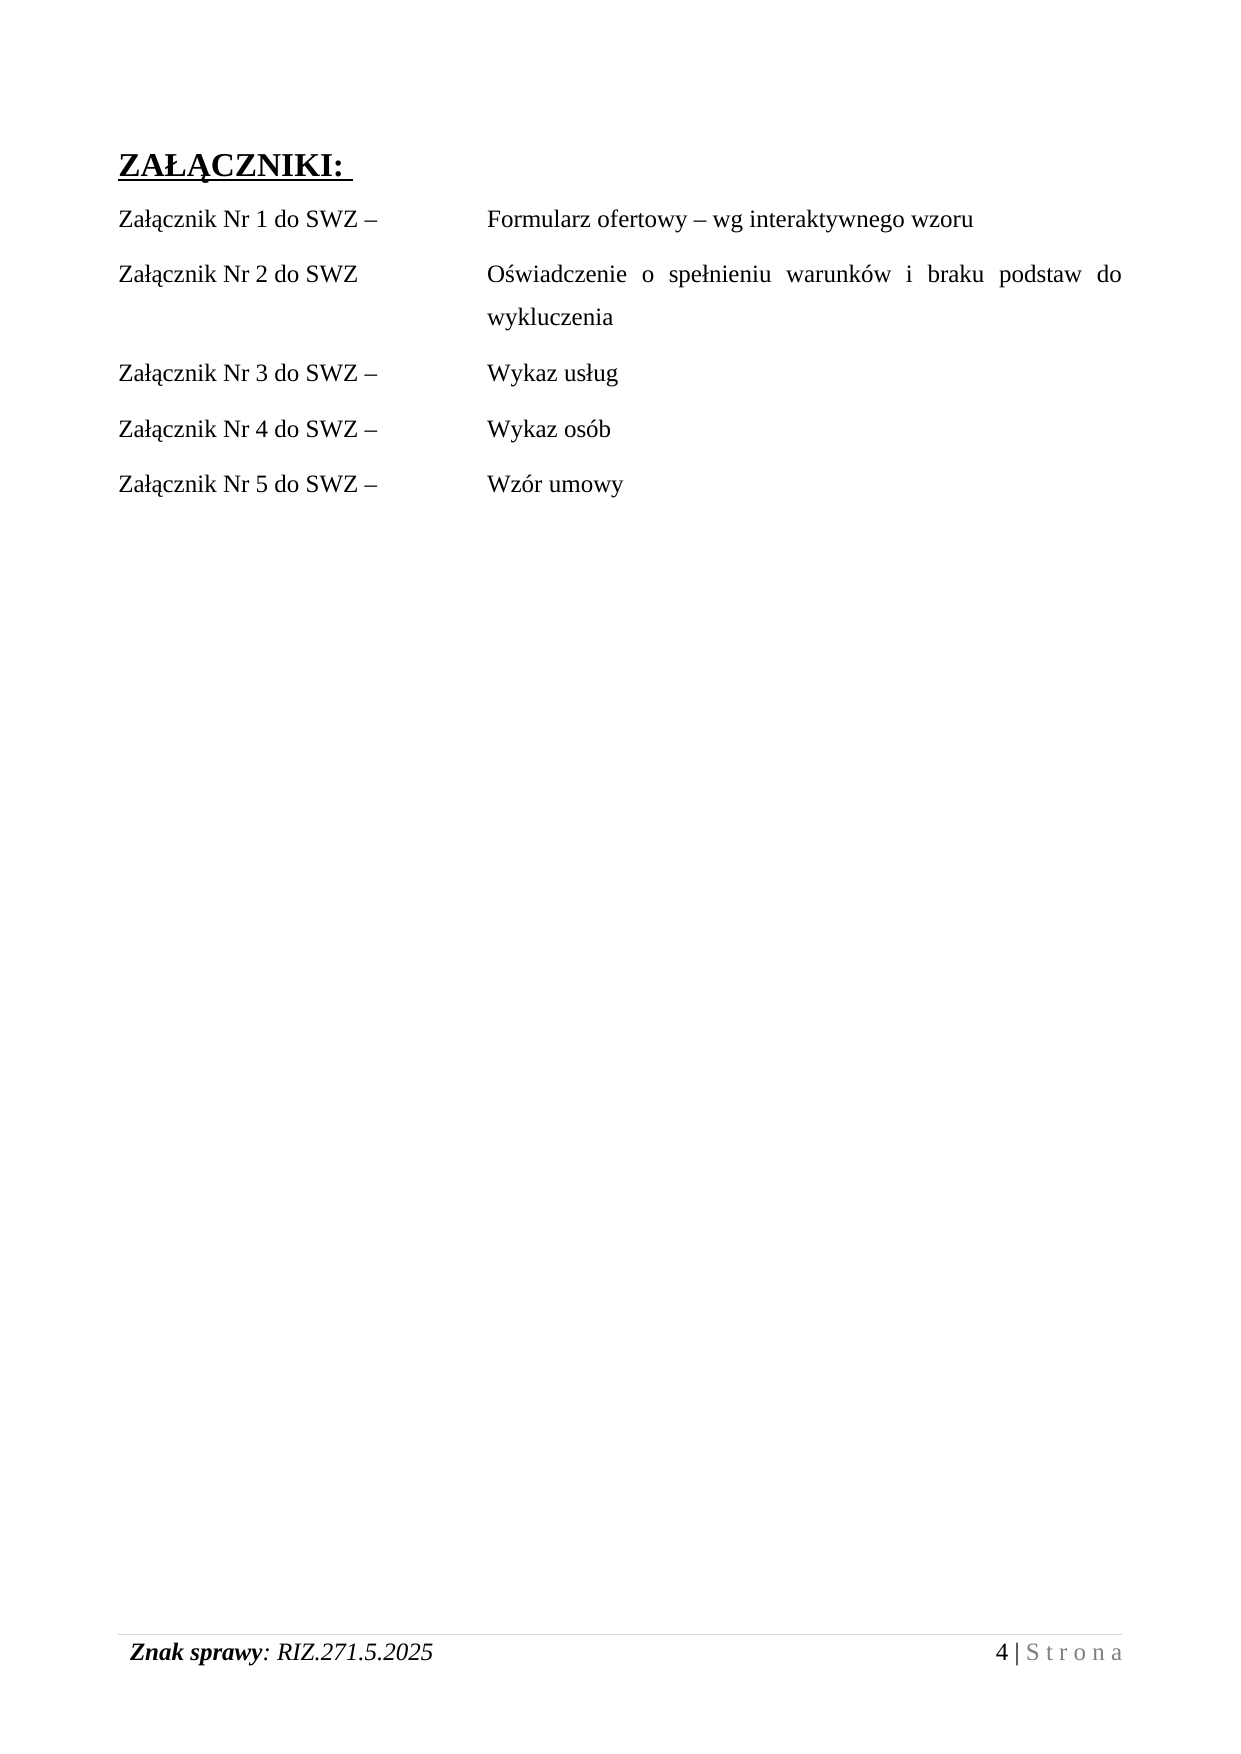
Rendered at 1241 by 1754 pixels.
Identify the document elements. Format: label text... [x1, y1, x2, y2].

text Załącznik Nr 3 do SWZ – Wykaz usług [118, 358, 1122, 387]
text Załącznik Nr 4 do SWZ – Wykaz osób [118, 414, 1122, 442]
text Załącznik Nr 5 do SWZ – Wzór umowy [118, 469, 1122, 498]
text Załącznik Nr 2 do SWZ Oświadczenie o spełnieniu warunków i braku podstaw do wykluczenia [118, 259, 1122, 331]
text ZAŁĄCZNIKI: [118, 146, 1122, 184]
text Załącznik Nr 1 do SWZ – Formularz ofertowy – wg interaktywnego wzoru [118, 204, 1122, 232]
